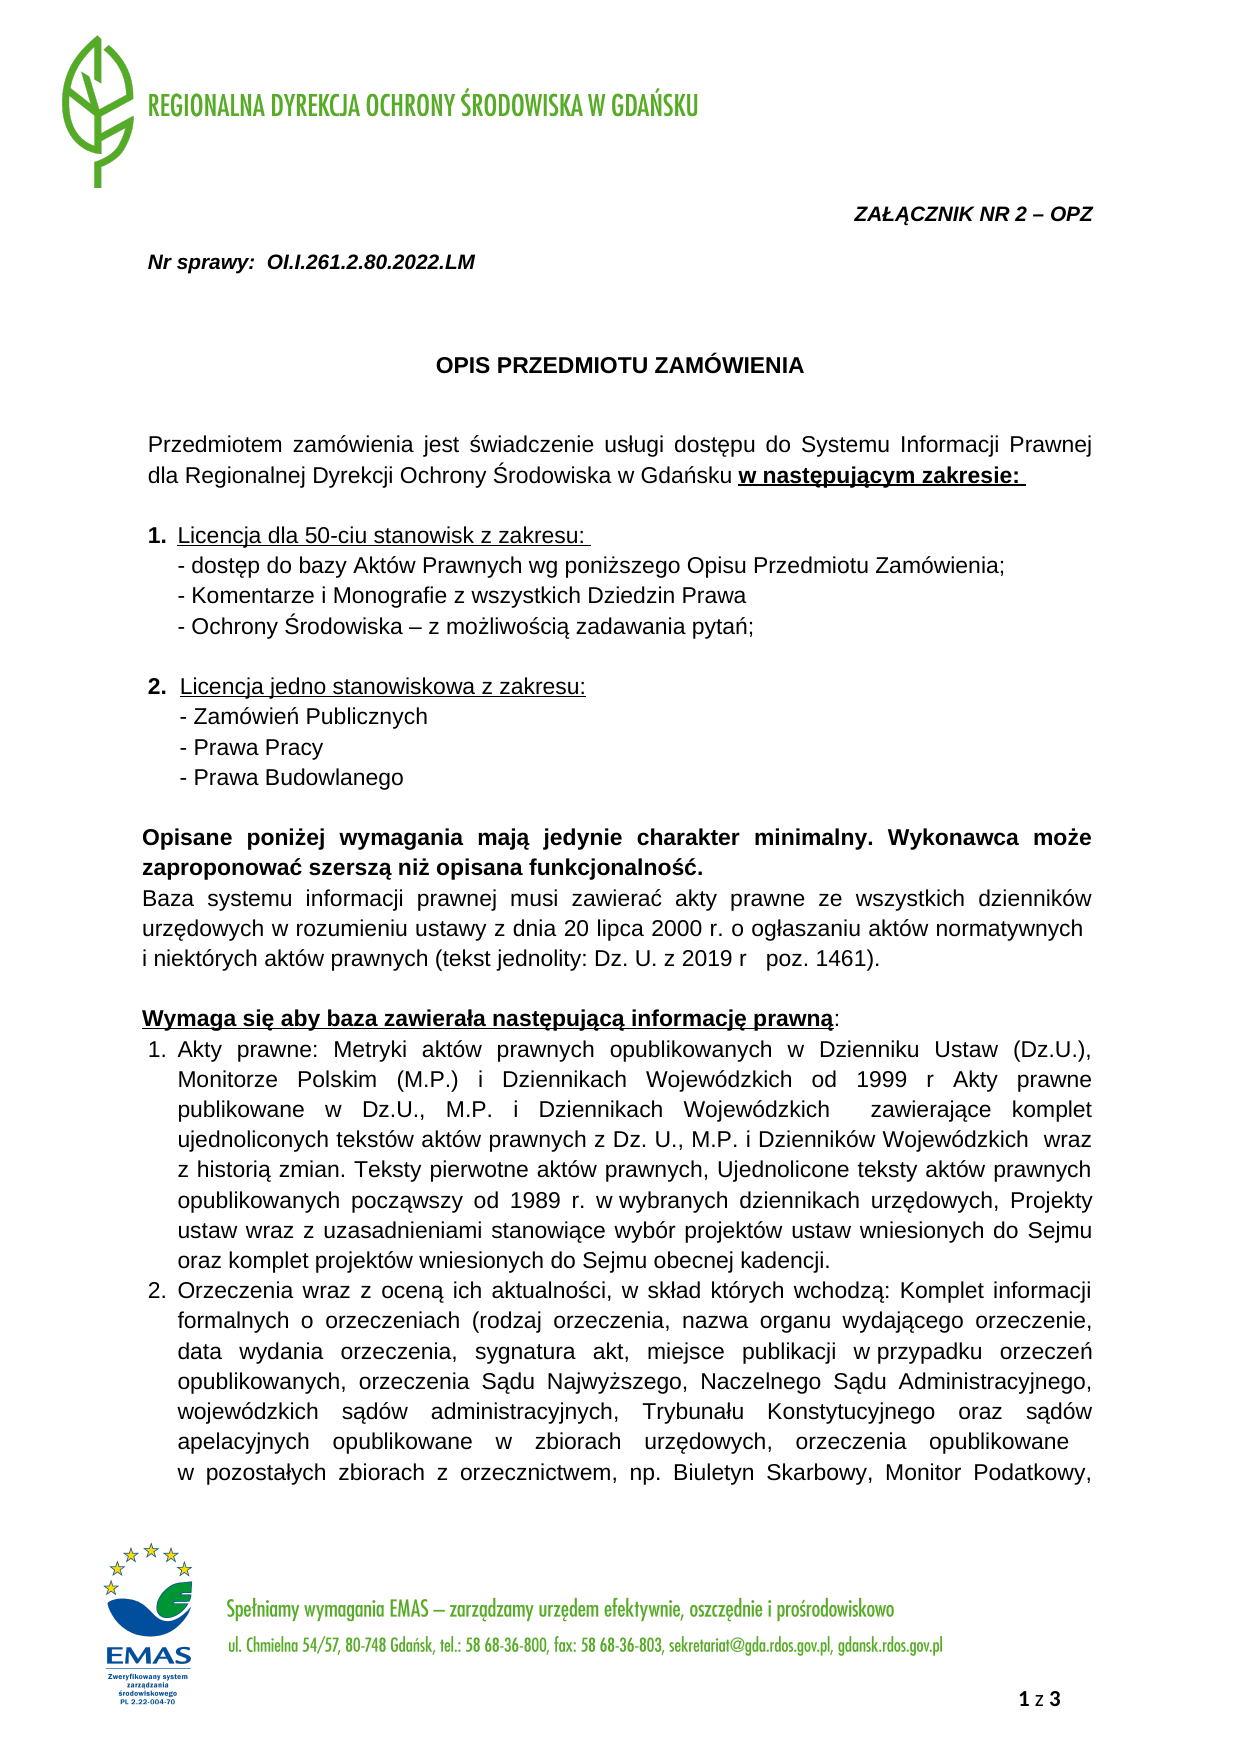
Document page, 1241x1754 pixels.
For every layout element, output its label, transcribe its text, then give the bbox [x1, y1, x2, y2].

text - Zamówień Publicznych [148, 703, 1093, 729]
list - Ochrony Środowiska – z możliwością zadawania pytań; [177, 613, 1093, 639]
text Baza systemu informacji prawnej musi zawierać akty prawne ze wszystkich dzienników urzędowych w rozumieniu ustawy z dnia 20 lipca 2000 r. o ogłaszaniu aktów normatywnych i niektórych aktów prawnych (tekst jednolity: Dz. U. z 2019 r poz. 1461). [142, 884, 1093, 971]
text OPIS PRZEDMIOTU ZAMÓWIENIA [148, 352, 1093, 379]
picture [103, 1542, 1018, 1707]
list Licencja dla 50-ciu stanowisk z zakresu: [148, 522, 1093, 548]
text Nr sprawy: OI.I.261.2.80.2022.LM [148, 249, 1093, 273]
text 2. Licencja jedno stanowiskowa z zakresu: [148, 673, 1093, 699]
text Wymaga się aby baza zawierała następującą informację prawną: [142, 1005, 1093, 1032]
text - Prawa Pracy [148, 733, 1093, 760]
text - Prawa Budowlanego [148, 764, 1093, 790]
text Opisane poniżej wymagania mają jedynie charakter minimalny. Wykonawca może zaproponować szerszą niż opisana funkcjonalność. [142, 824, 1093, 881]
picture [58, 35, 864, 189]
list Akty prawne: Metryki aktów prawnych opublikowanych w Dzienniku Ustaw (Dz.U.), Monitorze Polskim (M.P.) i Dziennikach Wojewódzkich od 1999 r Akty prawne publikowane w Dz.U., M.P. i Dziennikach Wojewódzkich zawierające komplet ujednoliconych tekstów aktów prawnych z Dz. U., M.P. i Dzienników Wojewódzkich wraz z historią zmian. Teksty pierwotne aktów prawnych, Ujednolicone teksty aktów prawnych opublikowanych począwszy od 1989 r. w wybranych dziennikach urzędowych, Projekty ustaw wraz z uzasadnieniami stanowiące wybór projektów ustaw wniesionych do Sejmu oraz komplet projektów wniesionych do Sejmu obecnej kadencji. [148, 1036, 1093, 1273]
text ZAŁĄCZNIK NR 2 – OPZ [148, 202, 1093, 226]
list Przedmiotem zamówienia jest świadczenie usługi dostępu do Systemu Informacji Prawnej dla Regionalnej Dyrekcji Ochrony Środowiska w Gdańsku w następującym zakresie: [148, 431, 1093, 488]
list - dostęp do bazy Aktów Prawnych wg poniższego Opisu Przedmiotu Zamówienia; [177, 552, 1093, 578]
list - Komentarze i Monografie z wszystkich Dziedzin Prawa [177, 582, 1093, 609]
